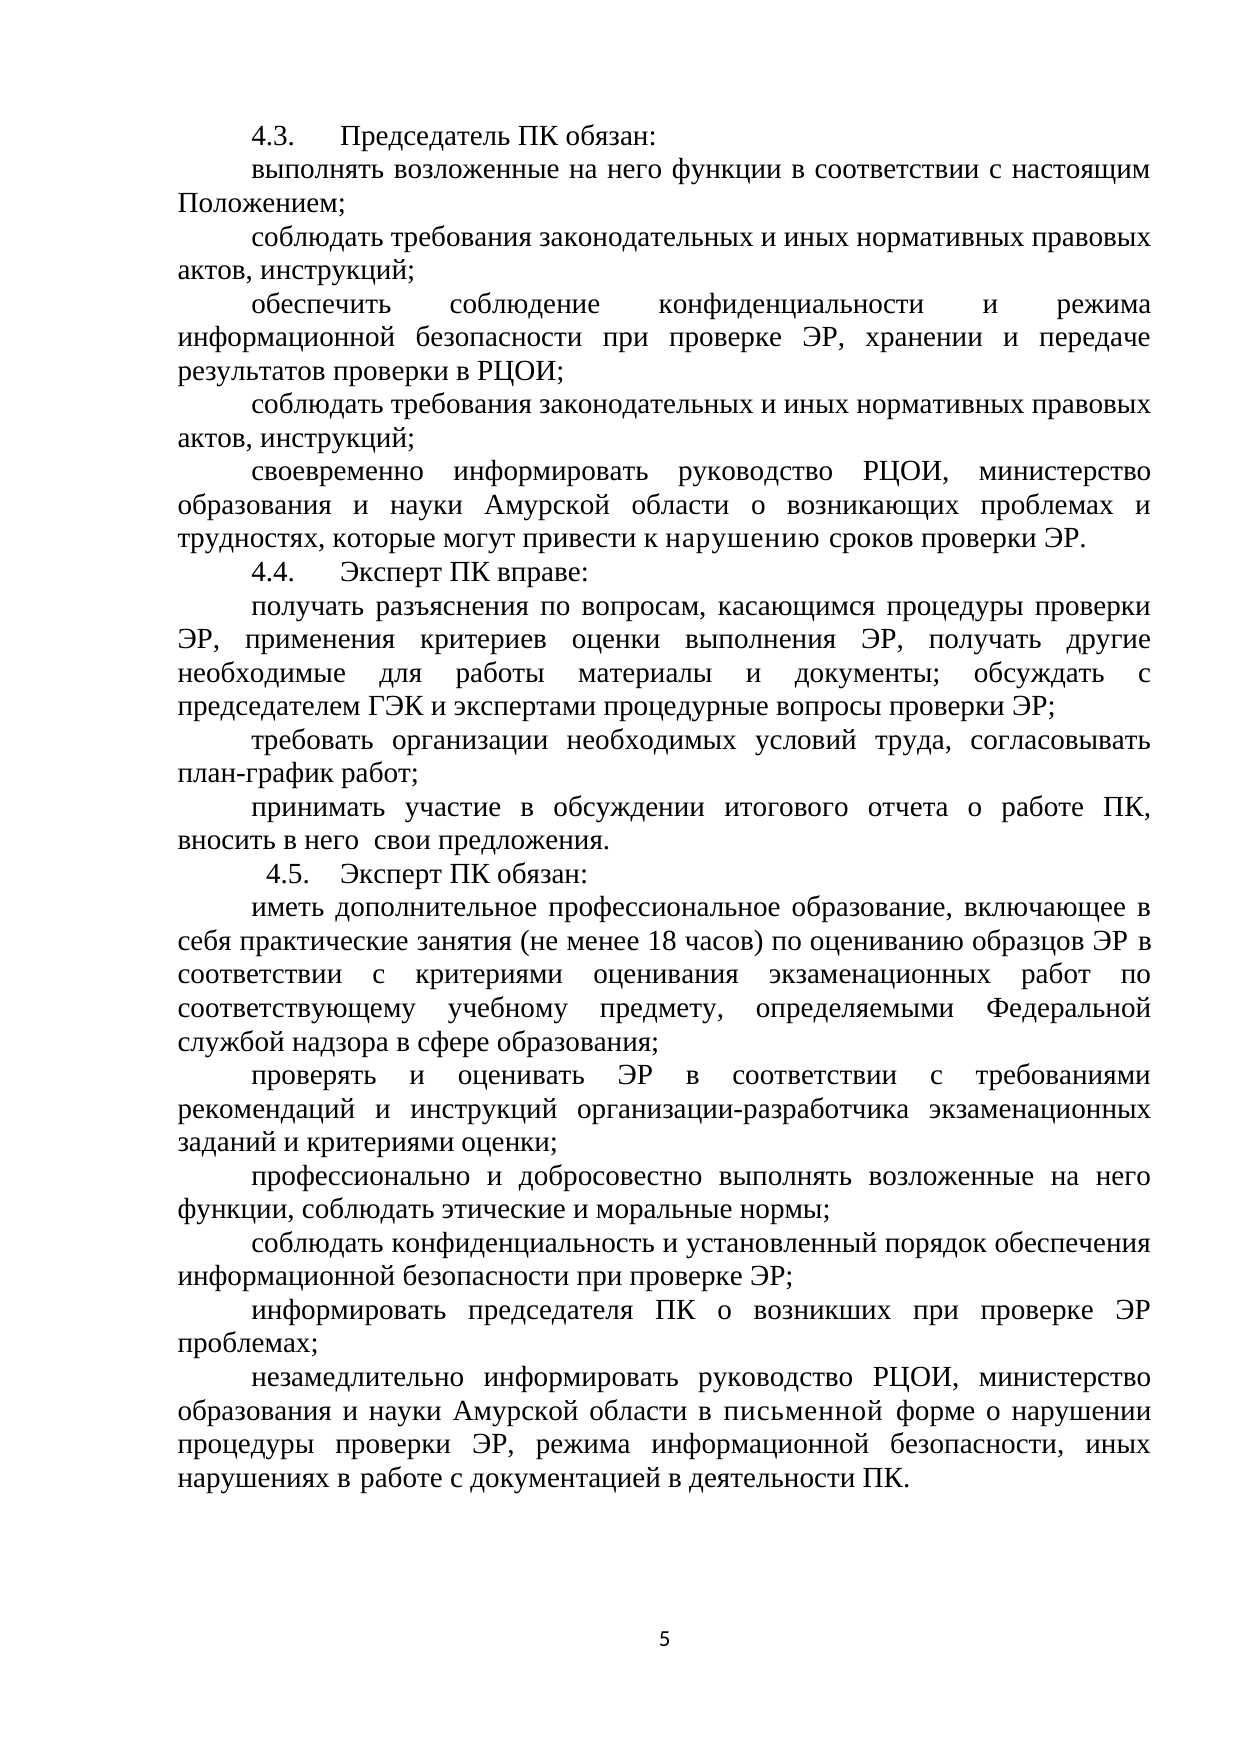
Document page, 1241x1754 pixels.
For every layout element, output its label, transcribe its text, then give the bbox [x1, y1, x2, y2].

text профессионально и добросовестно выполнять возложенные на него функции, соблюдать этические и моральные нормы; [177, 1158, 1152, 1225]
text соблюдать требования законодательных и иных нормативных правовых актов, инструкций; [177, 219, 1152, 286]
text требовать организации необходимых условий труда, согласовывать план-график работ; [177, 722, 1152, 789]
text соблюдать конфиденциальность и установленный порядок обеспечения информационной безопасности при проверке ЭР; [78, 1225, 1152, 1292]
text получать разъяснения по вопросам, касающимся процедуры проверки ЭР, применения критериев оценки выполнения ЭР, получать другие необходимые для работы материалы и документы; обсуждать с председателем ГЭК и экспертами процедурные вопросы проверки ЭР; [177, 588, 1152, 722]
text своевременно информировать руководство РЦОИ, министерство образования и науки Амурской области о возникающих проблемах и трудностях, которые могут привести к нарушению сроков проверки ЭР. [177, 453, 1152, 554]
text принимать участие в обсуждении итогового отчета о работе ПК, вносить в него свои предложения. [177, 789, 1152, 856]
text соблюдать требования законодательных и иных нормативных правовых актов, инструкций; [177, 386, 1152, 453]
list Эксперт ПК обязан: [266, 856, 1152, 889]
text проверять и оценивать ЭР в соответствии с требованиями рекомендаций и инструкций организации-разработчика экзаменационных заданий и критериями оценки; [78, 1057, 1152, 1158]
text выполнять возложенные на него функции в соответствии с настоящим Положением; [177, 152, 1152, 219]
text обеспечить соблюдение конфиденциальности и режима информационной безопасности при проверке ЭР, хранении и передаче результатов проверки в РЦОИ; [177, 286, 1152, 386]
text незамедлительно информировать руководство РЦОИ, министерство образования и науки Амурской области в письменной форме о нарушении процедуры проверки ЭР, режима информационной безопасности, иных нарушениях в работе с документацией в деятельности ПК. [78, 1359, 1152, 1493]
list Эксперт ПК вправе: [177, 554, 1152, 588]
list Председатель ПК обязан: [177, 118, 1152, 152]
text информировать председателя ПК о возникших при проверке ЭР проблемах; [78, 1292, 1152, 1359]
text иметь дополнительное профессиональное образование, включающее в себя практические занятия (не менее 18 часов) по оцениванию образцов ЭР в соответствии с критериями оценивания экзаменационных работ по соответствующему учебному предмету, определяемыми Федеральной службой надзора в сфере образования; [78, 889, 1152, 1057]
